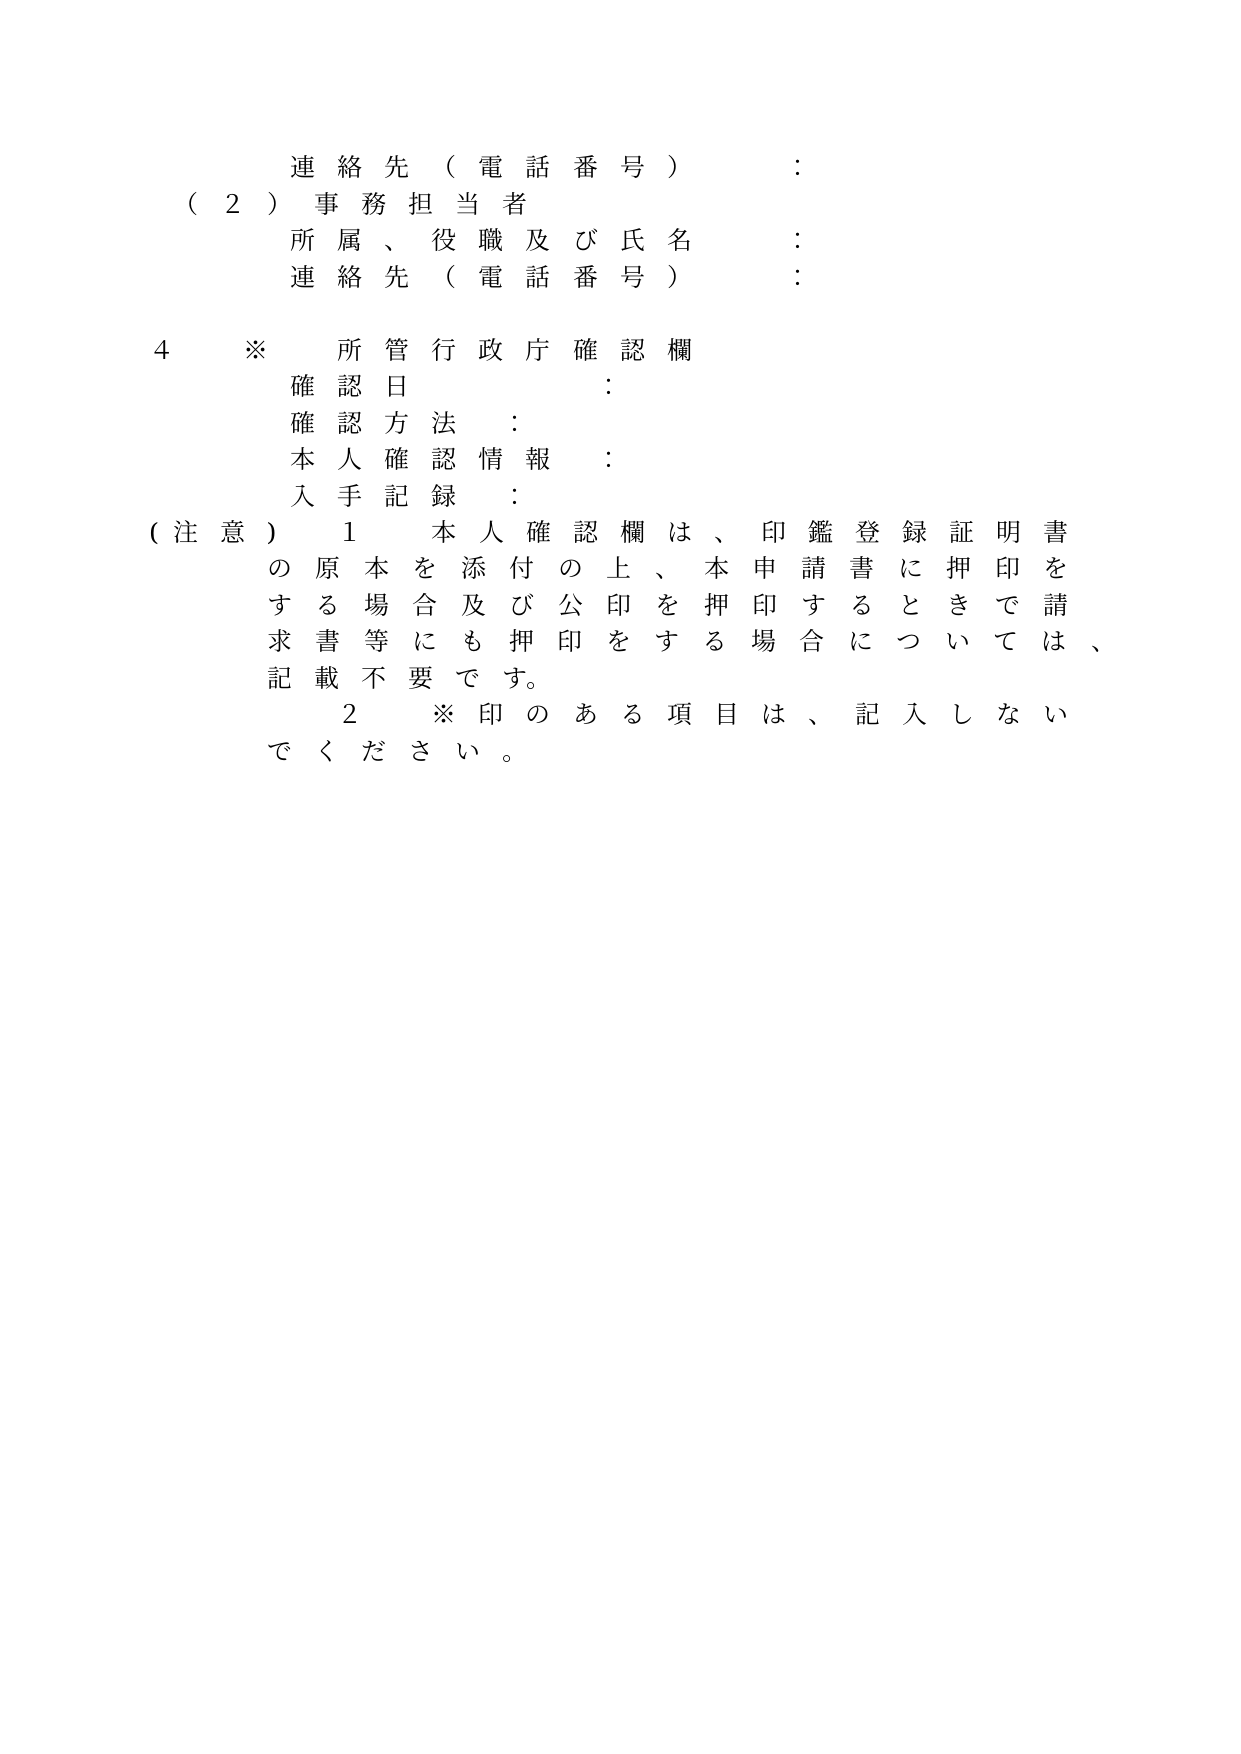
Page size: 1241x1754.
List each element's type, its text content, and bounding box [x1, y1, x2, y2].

text 所属、役職及び氏名 ： [149, 221, 1091, 257]
text 確認日 ： [149, 367, 1091, 403]
text (注意) １ 本人確認欄は、印鑑登録証明書の原本を添付の上、本申請書に押印をする場合及び公印を押印するときで請求書等にも押印をする場合については、記載不要です。 [149, 512, 1091, 695]
text 本人確認情報 ： [149, 439, 1091, 476]
text 確認方法 ： [149, 403, 1091, 439]
text 連絡先（電話番号） ： [149, 148, 1091, 184]
text ４ ※ 所管行政庁確認欄 [149, 330, 1091, 367]
text ２ ※印のある項目は、記入しないでください。 [149, 695, 1091, 768]
text 入手記録 ： [149, 476, 1091, 512]
text 連絡先（電話番号） ： [149, 257, 1091, 294]
text （２）事務担当者 [149, 184, 1091, 221]
